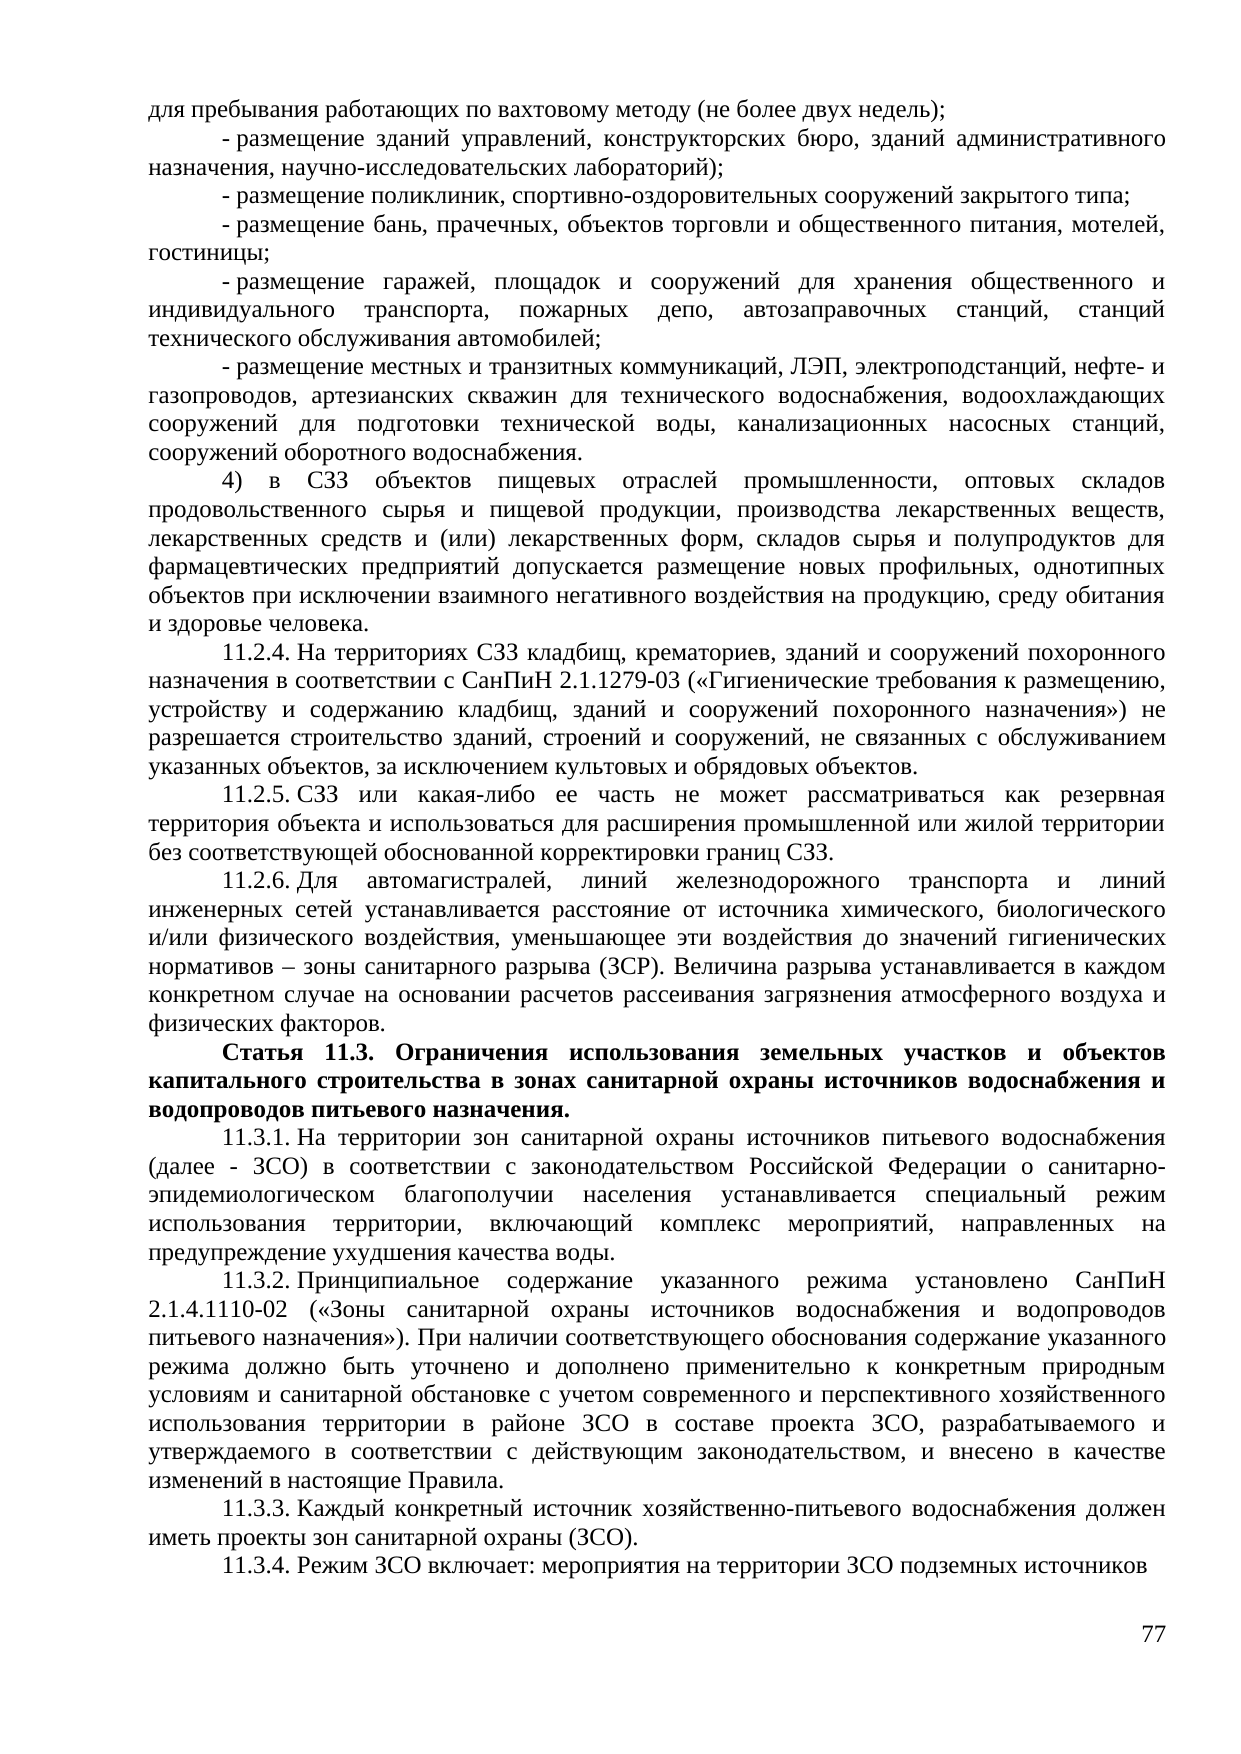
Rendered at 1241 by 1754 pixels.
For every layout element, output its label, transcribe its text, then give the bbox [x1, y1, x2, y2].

list Принципиальное содержание указанного режима установлено СанПиН 2.1.4.1110-02 («Зоны санитарной охраны источников водоснабжения и водопроводов питьевого назначения»). При наличии соответствующего обоснования содержание указанного режима должно быть уточнено и дополнено применительно к конкретным природным условиям и санитарной обстановке с учетом современного и перспективного хозяйственного использования территории в районе ЗСО в составе проекта ЗСО, разрабатываемого и утверждаемого в соответствии с действующим законодательством, и внесено в качестве изменений в настоящие Правила. [148, 1266, 1167, 1494]
list Для автомагистралей, линий железнодорожного транспорта и линий инженерных сетей устанавливается расстояние от источника химического, биологического и/или физического воздействия, уменьшающее эти воздействия до значений гигиенических нормативов – зоны санитарного разрыва (ЗСР). Величина разрыва устанавливается в каждом конкретном случае на основании расчетов рассеивания загрязнения атмосферного воздуха и физических факторов. [148, 866, 1167, 1037]
text для пребывания работающих по вахтовому методу (не более двух недель); [148, 95, 1167, 123]
list размещение зданий управлений, конструкторских бюро, зданий административного назначения, научно-исследовательских лабораторий); [148, 123, 1167, 181]
list На территории зон санитарной охраны источников питьевого водоснабжения (далее - ЗСО) в соответствии с законодательством Российской Федерации о санитарно-эпидемиологическом благополучии населения устанавливается специальный режим использования территории, включающий комплекс мероприятий, направленных на предупреждение ухудшения качества воды. [148, 1123, 1167, 1266]
text 77 [148, 1619, 1166, 1647]
text 4) в СЗЗ объектов пищевых отраслей промышленности, оптовых складов продовольственного сырья и пищевой продукции, производства лекарственных веществ, лекарственных средств и (или) лекарственных форм, складов сырья и полупродуктов для фармацевтических предприятий допускается размещение новых профильных, однотипных объектов при исключении взаимного негативного воздействия на продукцию, среду обитания и здоровье человека. [148, 466, 1166, 637]
list Каждый конкретный источник хозяйственно-питьевого водоснабжения должен иметь проекты зон санитарной охраны (ЗСО). [148, 1494, 1166, 1551]
list На территориях СЗЗ кладбищ, крематориев, зданий и сооружений похоронного назначения в соответствии с СанПиН 2.1.1279-03 («Гигиенические требования к размещению, устройству и содержанию кладбищ, зданий и сооружений похоронного назначения») не разрешается строительство зданий, строений и сооружений, не связанных с обслуживанием указанных объектов, за исключением культовых и обрядовых объектов. [148, 637, 1167, 780]
list размещение поликлиник, спортивно-оздоровительных сооружений закрытого типа; [222, 181, 1167, 209]
list размещение бань, прачечных, объектов торговли и общественного питания, мотелей, гостиницы; [148, 209, 1166, 266]
list Режим ЗСО включает: мероприятия на территории ЗСО подземных источников [222, 1551, 1167, 1580]
text Статья 11.3. Ограничения использования земельных участков и объектов капитального строительства в зонах санитарной охраны источников водоснабжения и водопроводов питьевого назначения. [148, 1037, 1166, 1123]
list СЗЗ или какая-либо ее часть не может рассматриваться как резервная территория объекта и использоваться для расширения промышленной или жилой территории без соответствующей обоснованной корректировки границ СЗЗ. [148, 780, 1166, 866]
list размещение местных и транзитных коммуникаций, ЛЭП, электроподстанций, нефте- и газопроводов, артезианских скважин для технического водоснабжения, водоохлаждающих сооружений для подготовки технической воды, канализационных насосных станций, сооружений оборотного водоснабжения. [148, 352, 1166, 466]
list размещение гаражей, площадок и сооружений для хранения общественного и индивидуального транспорта, пожарных депо, автозаправочных станций, станций технического обслуживания автомобилей; [148, 266, 1166, 352]
